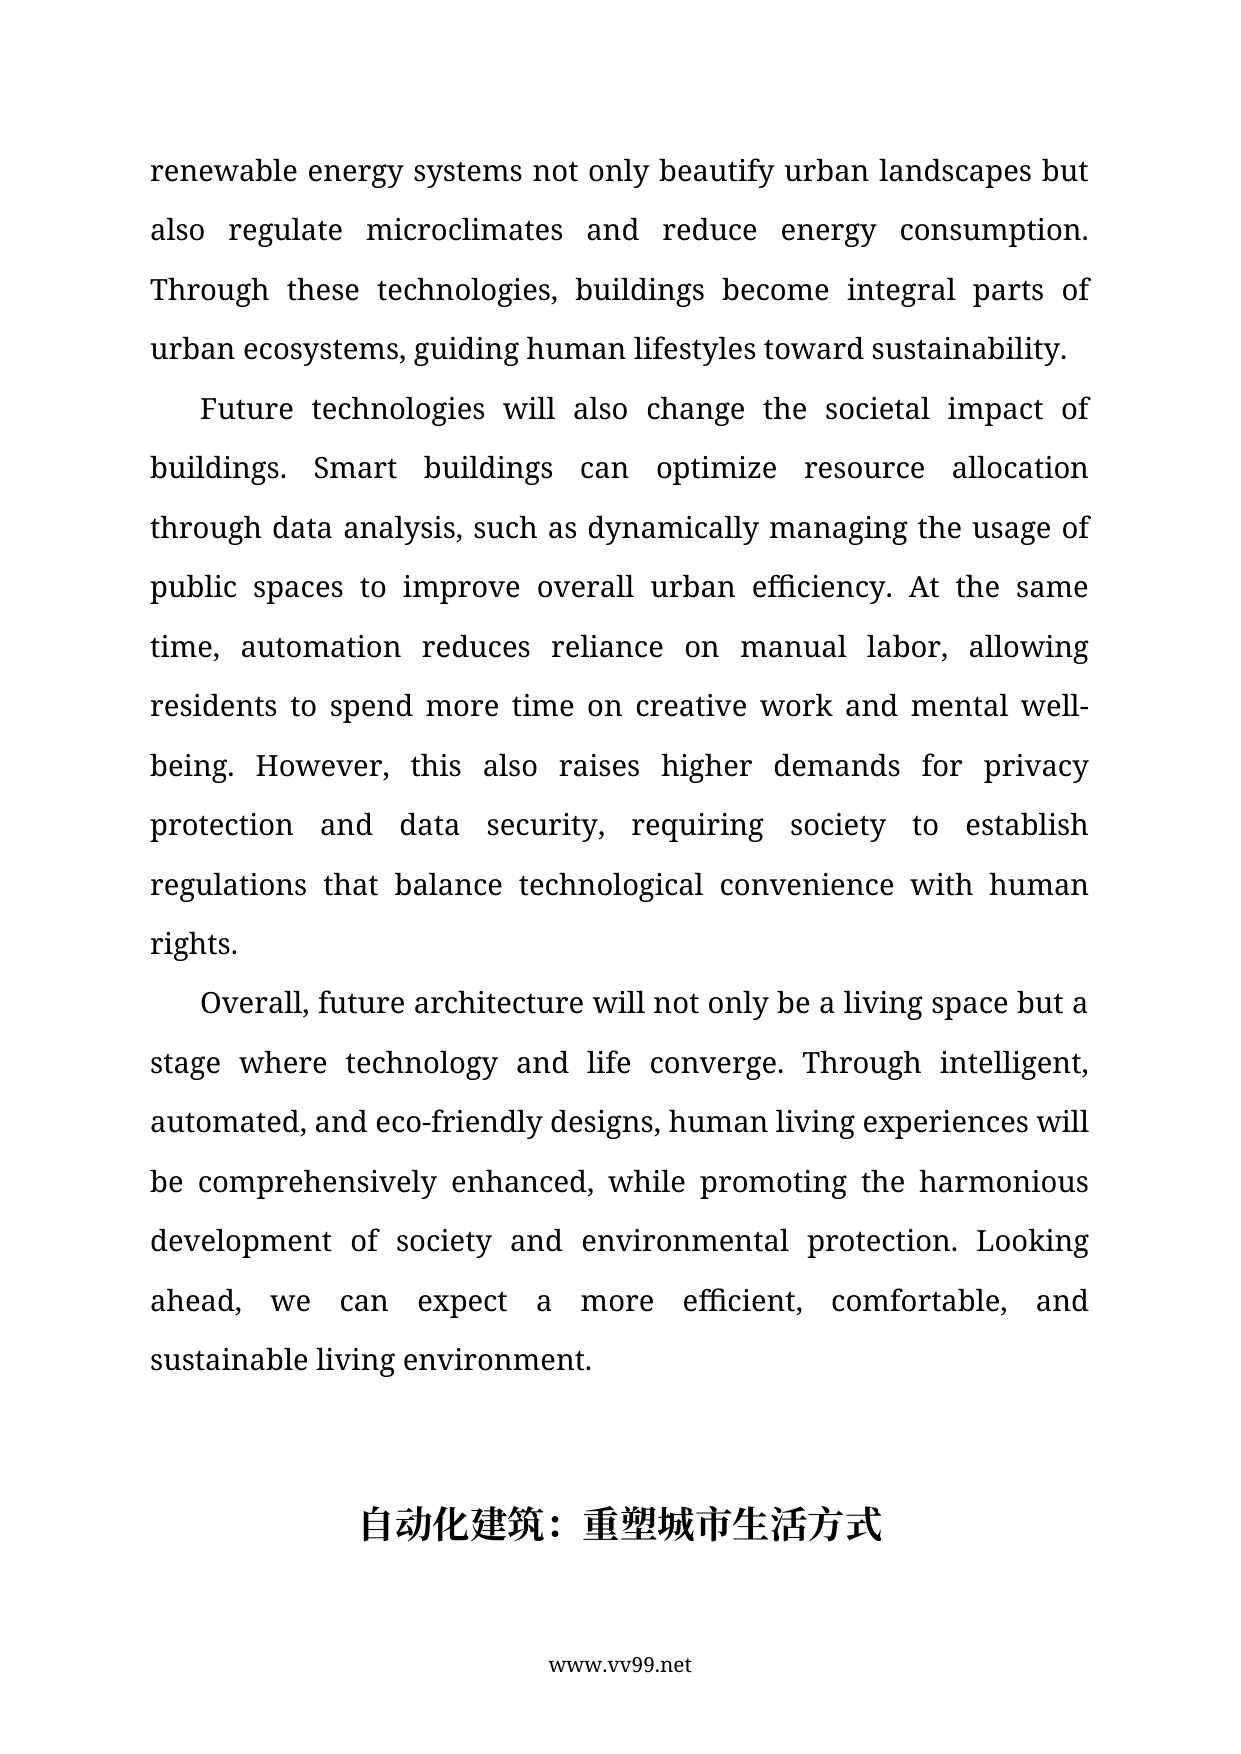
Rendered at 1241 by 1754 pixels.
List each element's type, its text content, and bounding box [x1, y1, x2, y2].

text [150, 150, 1090, 368]
text Future technologies will also change the societal impact of buildings. Smart buildings can optimize resource allocation through data analysis, such as dynamically managing the usage of public spaces to improve overall urban efficiency. At the same time, automation reduces reliance on manual labor, allowing residents to spend more time on creative work and mental well-being. However, this also raises higher demands for privacy protection and data security, requiring society to establish regulations that balance technological convenience with human rights. [150, 388, 1090, 963]
text Overall, future architecture will not only be a living space but a stage where technology and life converge. Through intelligent, automated, and eco-friendly designs, human living experiences will be comprehensively enhanced, while promoting the harmonious development of society and environmental protection. Looking ahead, we can expect a more efficient, comfortable, and sustainable living environment. [150, 983, 1090, 1379]
subtitle 自动化建筑：重塑城市生活方式 [150, 1495, 1090, 1549]
